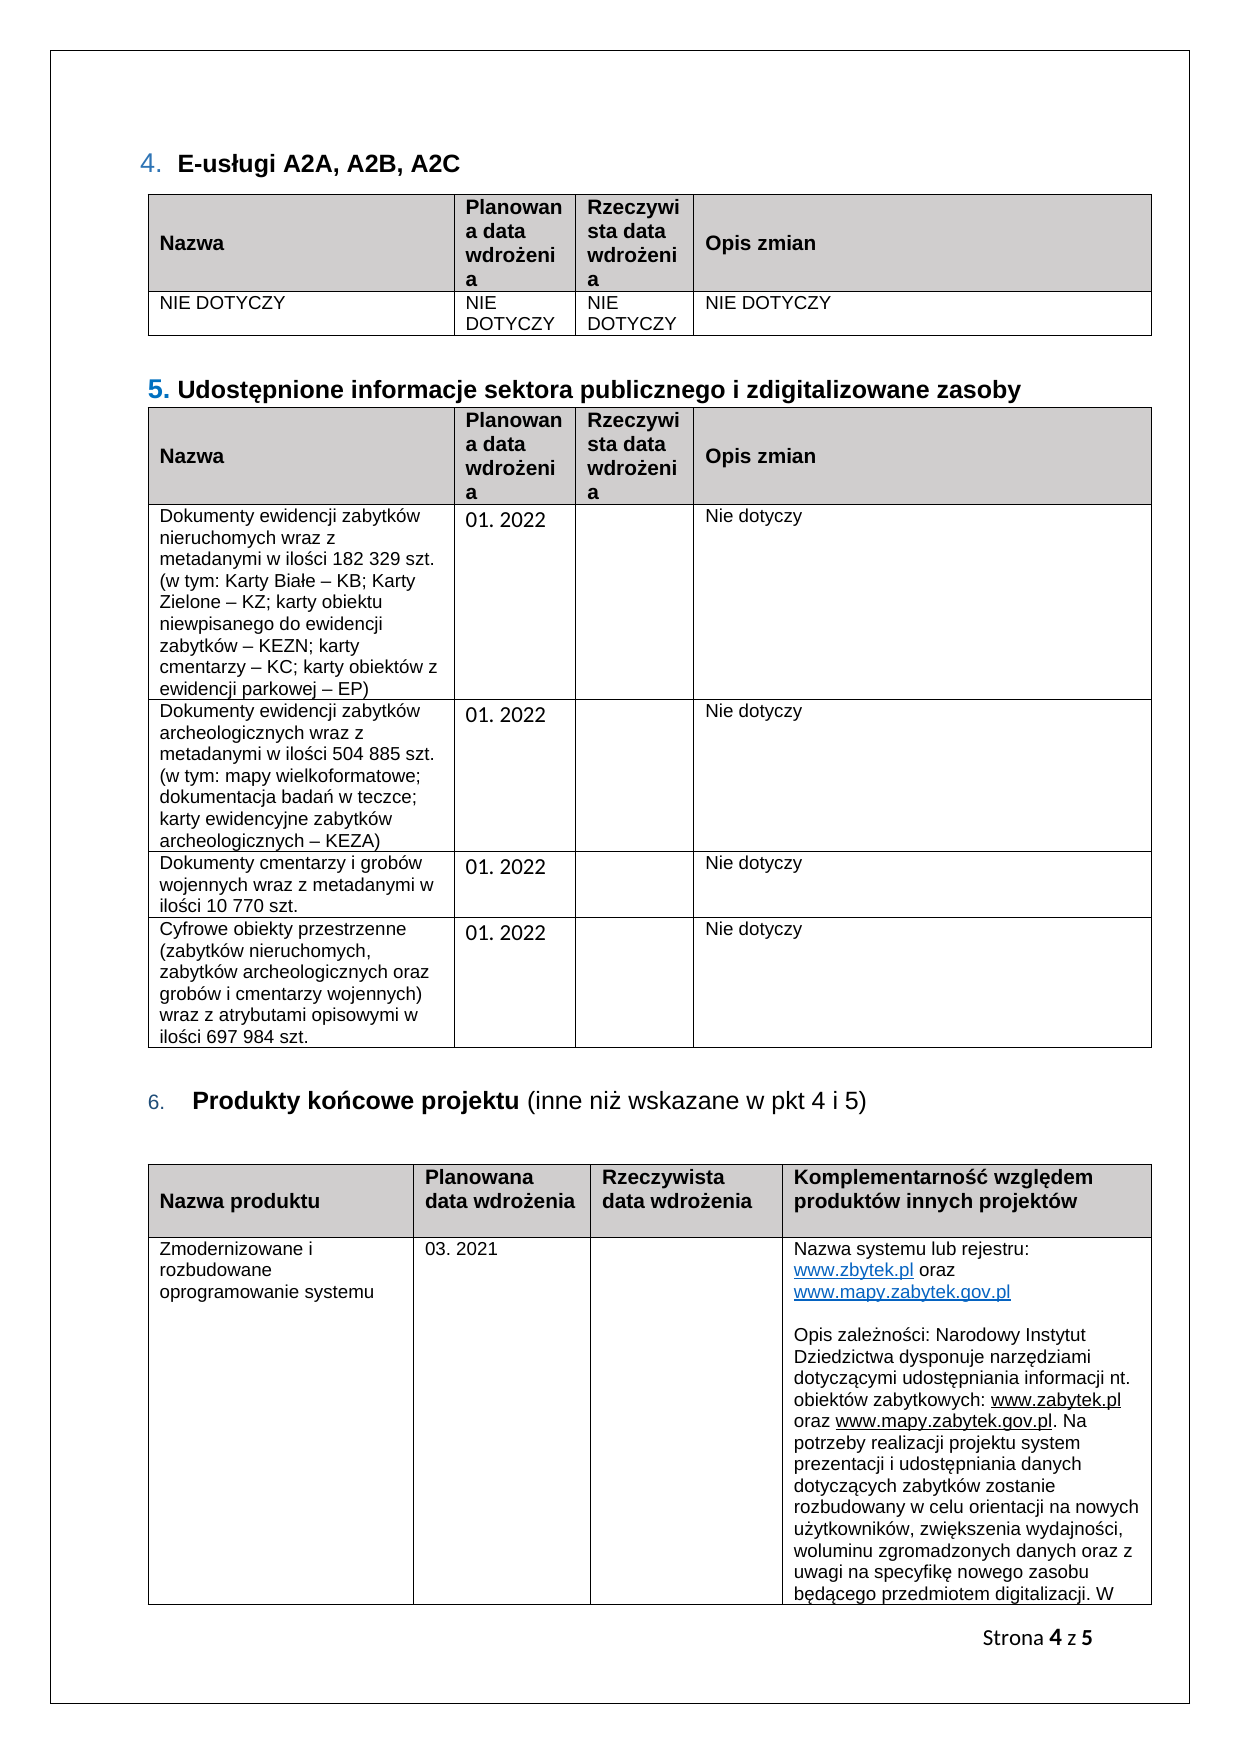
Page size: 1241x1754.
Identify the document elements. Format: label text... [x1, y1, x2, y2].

table_header Nazwa produktu [149, 1165, 413, 1237]
table_header Planowana data wdrożenia [414, 1165, 590, 1237]
table_header Opis zmian [694, 408, 1151, 504]
table_cell 01. 2022 [455, 918, 575, 1047]
table_cell NIE DOTYCZY [149, 292, 454, 335]
table_cell Dokumenty ewidencji zabytków archeologicznych wraz z metadanymi w ilości 504 885 szt. (w tym: mapy wielkoformatowe; dokumentacja badań w teczce; karty ewidencyjne zabytków archeologicznych – KEZA) [149, 700, 454, 851]
table_cell 01. 2022 [455, 700, 575, 851]
table_cell [576, 505, 693, 699]
subtitle Udostępnione informacje sektora publicznego i zdigitalizowane zasoby [148, 373, 1093, 404]
table_cell NIE DOTYCZY [576, 292, 693, 335]
table_header Rzeczywista data wdrożenia [591, 1165, 782, 1237]
table_cell [591, 1238, 782, 1604]
table_cell Cyfrowe obiekty przestrzenne (zabytków nieruchomych, zabytków archeologicznych oraz grobów i cmentarzy wojennych) wraz z atrybutami opisowymi w ilości 697 984 szt. [149, 918, 454, 1047]
table_cell Nie dotyczy [694, 852, 1151, 917]
table_header Rzeczywista data wdrożenia [576, 195, 693, 291]
table_cell [576, 700, 693, 851]
subtitle E-usługi A2A, A2B, A2C [140, 147, 1093, 179]
table_cell NIE DOTYCZY [455, 292, 575, 335]
table_cell 01. 2022 [455, 852, 575, 917]
table_cell Nie dotyczy [694, 700, 1151, 851]
table_cell [576, 852, 693, 917]
table_header Planowana data wdrożenia [455, 408, 575, 504]
table_cell 01. 2022 [455, 505, 575, 699]
table_header Komplementarność względem produktów innych projektów [783, 1165, 1151, 1237]
table_cell NIE DOTYCZY [694, 292, 1151, 335]
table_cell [783, 1238, 1151, 1604]
subtitle Produkty końcowe projektu (inne niż wskazane w pkt 4 i 5) [148, 1086, 1093, 1114]
table_header Opis zmian [694, 195, 1151, 291]
table_cell Dokumenty ewidencji zabytków nieruchomych wraz z metadanymi w ilości 182 329 szt. (w tym: Karty Białe – KB; Karty Zielone – KZ; karty obiektu niewpisanego do ewidencji zabytków – KEZN; karty cmentarzy – KC; karty obiektów z ewidencji parkowej – EP) [149, 505, 454, 699]
table_header Planowana data wdrożenia [455, 195, 575, 291]
table_header Nazwa [149, 195, 454, 291]
table_cell 03. 2021 [414, 1238, 590, 1604]
table_header Rzeczywista data wdrożenia [576, 408, 693, 504]
table_header Nazwa [149, 408, 454, 504]
table_cell Dokumenty cmentarzy i grobów wojennych wraz z metadanymi w ilości 10 770 szt. [149, 852, 454, 917]
table_cell Nie dotyczy [694, 918, 1151, 1047]
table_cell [149, 1238, 413, 1604]
table_cell [576, 918, 693, 1047]
table_cell Nie dotyczy [694, 505, 1151, 699]
